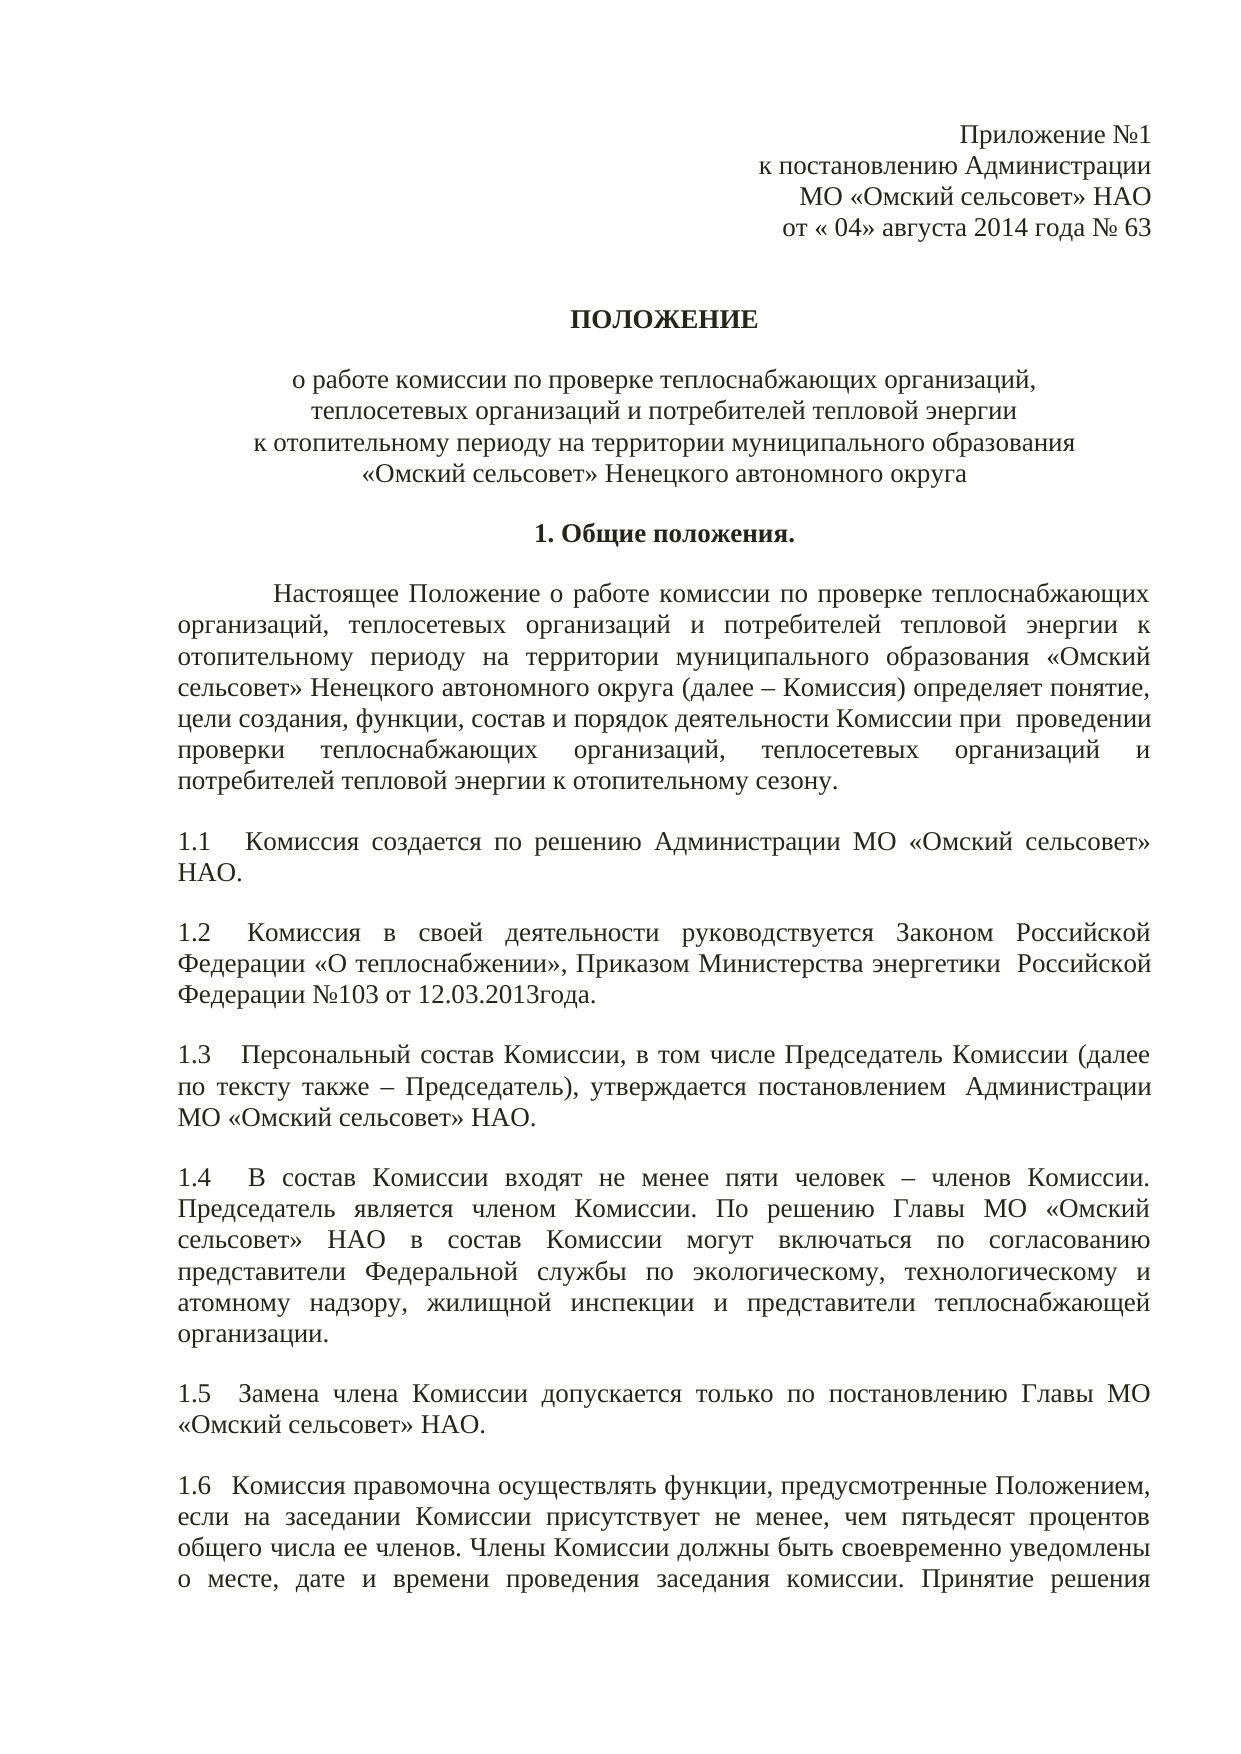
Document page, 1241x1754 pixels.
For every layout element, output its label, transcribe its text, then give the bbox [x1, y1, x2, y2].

text 1. Общие положения. [177, 517, 1152, 548]
text 1.1 Комиссия создается по решению Администрации МО «Омский сельсовет» НАО. [177, 824, 1152, 887]
text к постановлению Администрации [177, 149, 1152, 180]
text 1.3 Персональный состав Комиссии, в том числе Председатель Комиссии (далее по тексту также – Председатель), утверждается постановлением Администрации МО «Омский сельсовет» НАО. [177, 1039, 1152, 1132]
text ПОЛОЖЕНИЕ [177, 303, 1152, 334]
text 1.2 Комиссия в своей деятельности руководствуется Законом Российской Федерации «О теплоснабжении», Приказом Министерства энергетики Российской Федерации №103 от 12.03.2013года. [177, 916, 1152, 1009]
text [177, 1469, 1152, 1593]
text Приложение №1 [177, 118, 1152, 149]
text 1.5 Замена члена Комиссии допускается только по постановлению Главы МО «Омский сельсовет» НАО. [177, 1377, 1152, 1439]
text Настоящее Положение о работе комиссии по проверке теплоснабжающих организаций, теплосетевых организаций и потребителей тепловой энергии к отопительному периоду на территории муниципального образования «Омский сельсовет» Ненецкого автономного округа (далее – Комиссия) определяет понятие, цели создания, функции, состав и порядок деятельности Комиссии при проведении проверки теплоснабжающих организаций, теплосетевых организаций и потребителей тепловой энергии к отопительному сезону. [177, 577, 1152, 795]
text МО «Омский сельсовет» НАО [177, 180, 1152, 212]
text 1.4 В состав Комиссии входят не менее пяти человек – членов Комиссии. Председатель является членом Комиссии. По решению Главы МО «Омский сельсовет» НАО в состав Комиссии могут включаться по согласованию представители Федеральной службы по экологическому, технологическому и атомному надзору, жилищной инспекции и представители теплоснабжающей организации. [177, 1161, 1152, 1348]
text от « 04» августа 2014 года № 63 [177, 212, 1152, 243]
text о работе комиссии по проверке теплоснабжающих организаций, теплосетевых организаций и потребителей тепловой энергии к отопительному периоду на территории муниципального образования «Омский сельсовет» Ненецкого автономного округа [177, 363, 1152, 488]
